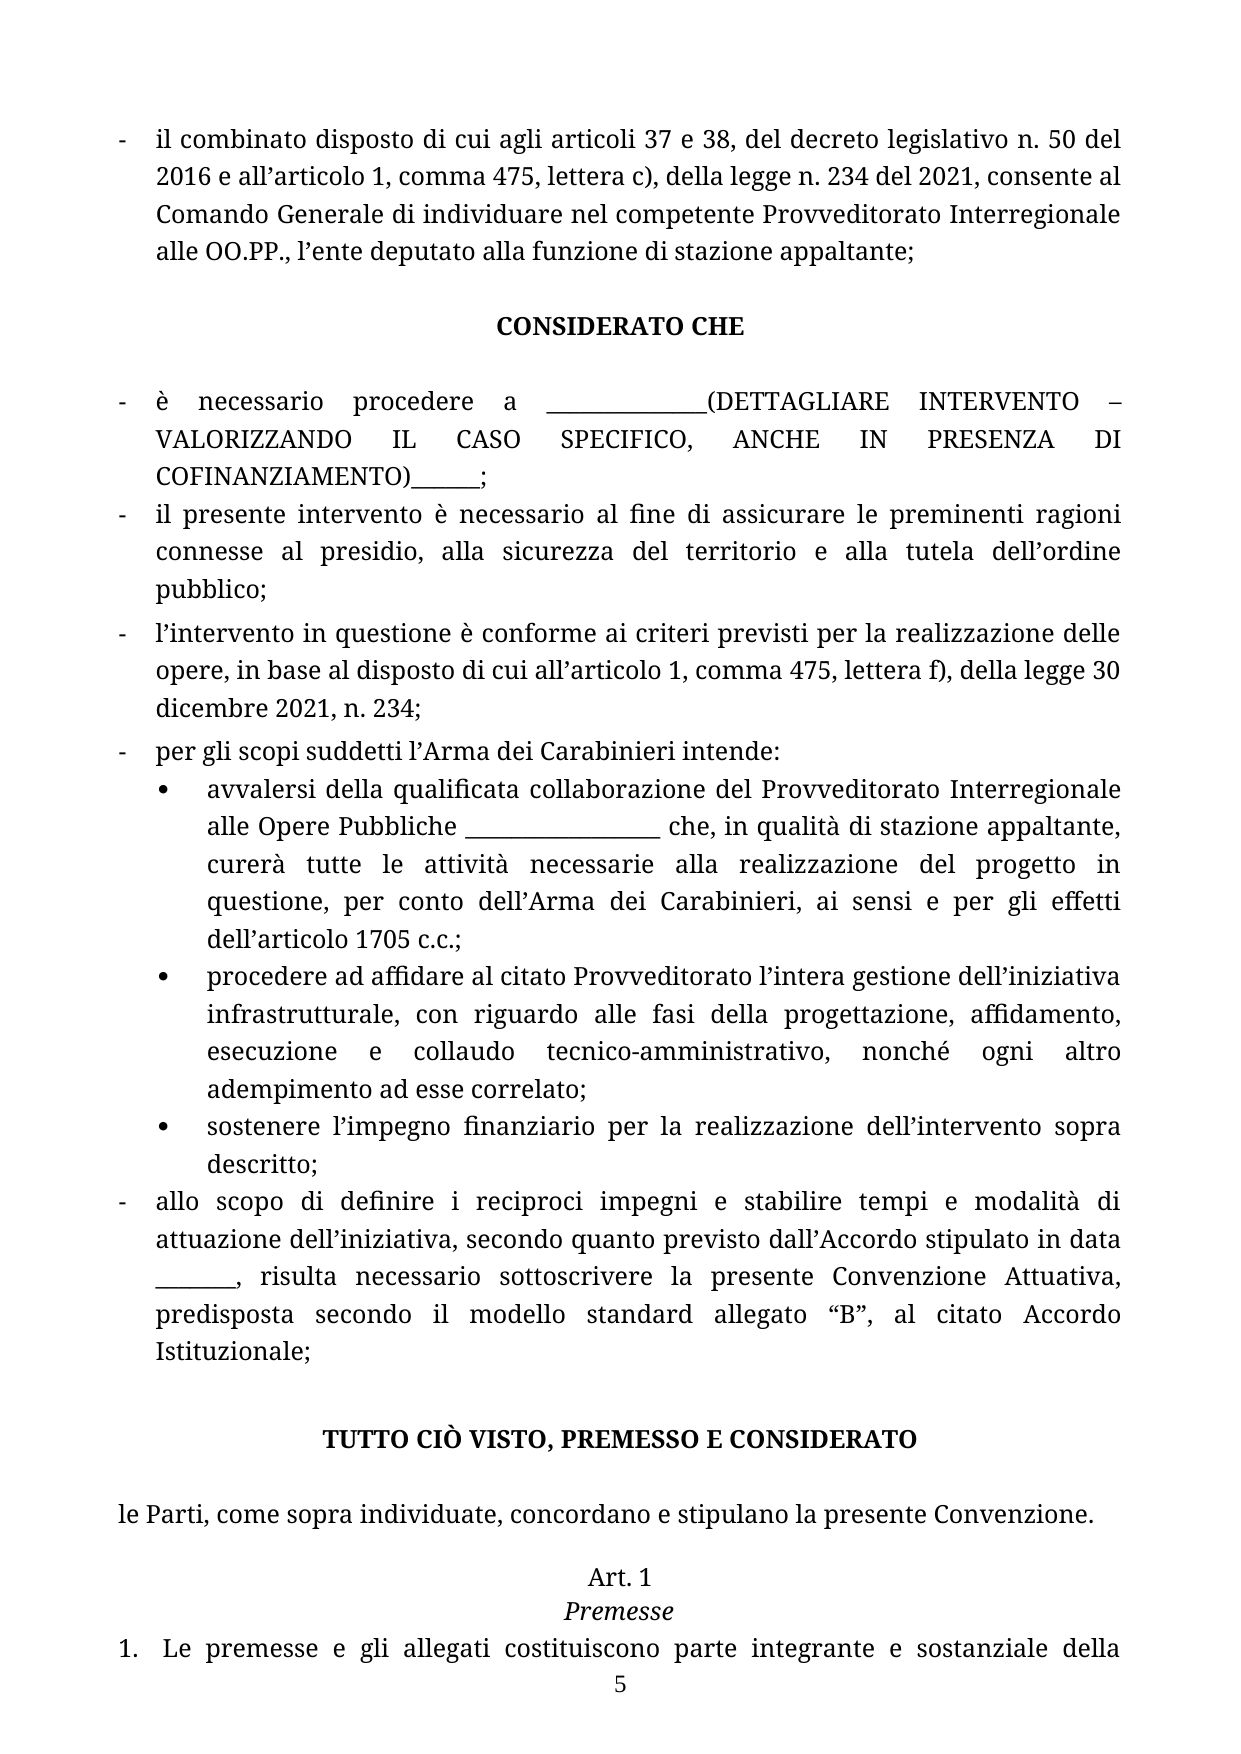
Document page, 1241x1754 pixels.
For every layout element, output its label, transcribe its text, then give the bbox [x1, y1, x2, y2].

list avvalersi della qualificata collaborazione del Provveditorato Interregionale alle Opere Pubbliche _________________ che, in qualità di stazione appaltante, curerà tutte le attività necessarie alla realizzazione del progetto in questione, per conto dell’Arma dei Carabinieri, ai sensi e per gli effetti dell’articolo 1705 c.c.; [159, 768, 1122, 956]
list allo scopo di definire i reciproci impegni e stabilire tempi e modalità di attuazione dell’iniziativa, secondo quanto previsto dall’Accordo stipulato in data _______, risulta necessario sottoscrivere la presente Convenzione Attuativa, predisposta secondo il modello standard allegato “B”, al citato Accordo Istituzionale; [118, 1181, 1122, 1368]
list il combinato disposto di cui agli articoli 37 e 38, del decreto legislativo n. 50 del 2016 e all’articolo 1, comma 475, lettera c), della legge n. 234 del 2021, consente al Comando Generale di individuare nel competente Provveditorato Interregionale alle OO.PP., l’ente deputato alla funzione di stazione appaltante; [118, 118, 1122, 268]
list per gli scopi suddetti l’Arma dei Carabinieri intende: [118, 731, 1122, 768]
text Premesse [118, 1593, 1122, 1628]
list l’intervento in questione è conforme ai criteri previsti per la realizzazione delle opere, in base al disposto di cui all’articolo 1, comma 475, lettera f), della legge 30 dicembre 2021, n. 234; [118, 612, 1122, 724]
list è necessario procedere a ______________(DETTAGLIARE INTERVENTO – VALORIZZANDO IL CASO SPECIFICO, ANCHE IN PRESENZA DI COFINANZIAMENTO)______; [118, 381, 1122, 493]
text CONSIDERATO CHE [118, 306, 1122, 343]
list sostenere l’impegno finanziario per la realizzazione dell’intervento sopra descritto; [159, 1106, 1122, 1181]
text Art. 1 [118, 1559, 1122, 1593]
list procedere ad affidare al citato Provveditorato l’intera gestione dell’iniziativa infrastrutturale, con riguardo alle fasi della progettazione, affidamento, esecuzione e collaudo tecnico-amministrativo, nonché ogni altro adempimento ad esse correlato; [159, 956, 1122, 1106]
text le Parti, come sopra individuate, concordano e stipulano la presente Convenzione. [118, 1493, 1122, 1531]
list il presente intervento è necessario al fine di assicurare le preminenti ragioni connesse al presidio, alla sicurezza del territorio e alla tutela dell’ordine pubblico; [118, 493, 1122, 606]
text TUTTO CIÒ VISTO, PREMESSO E CONSIDERATO [118, 1418, 1122, 1456]
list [118, 1628, 1122, 1665]
